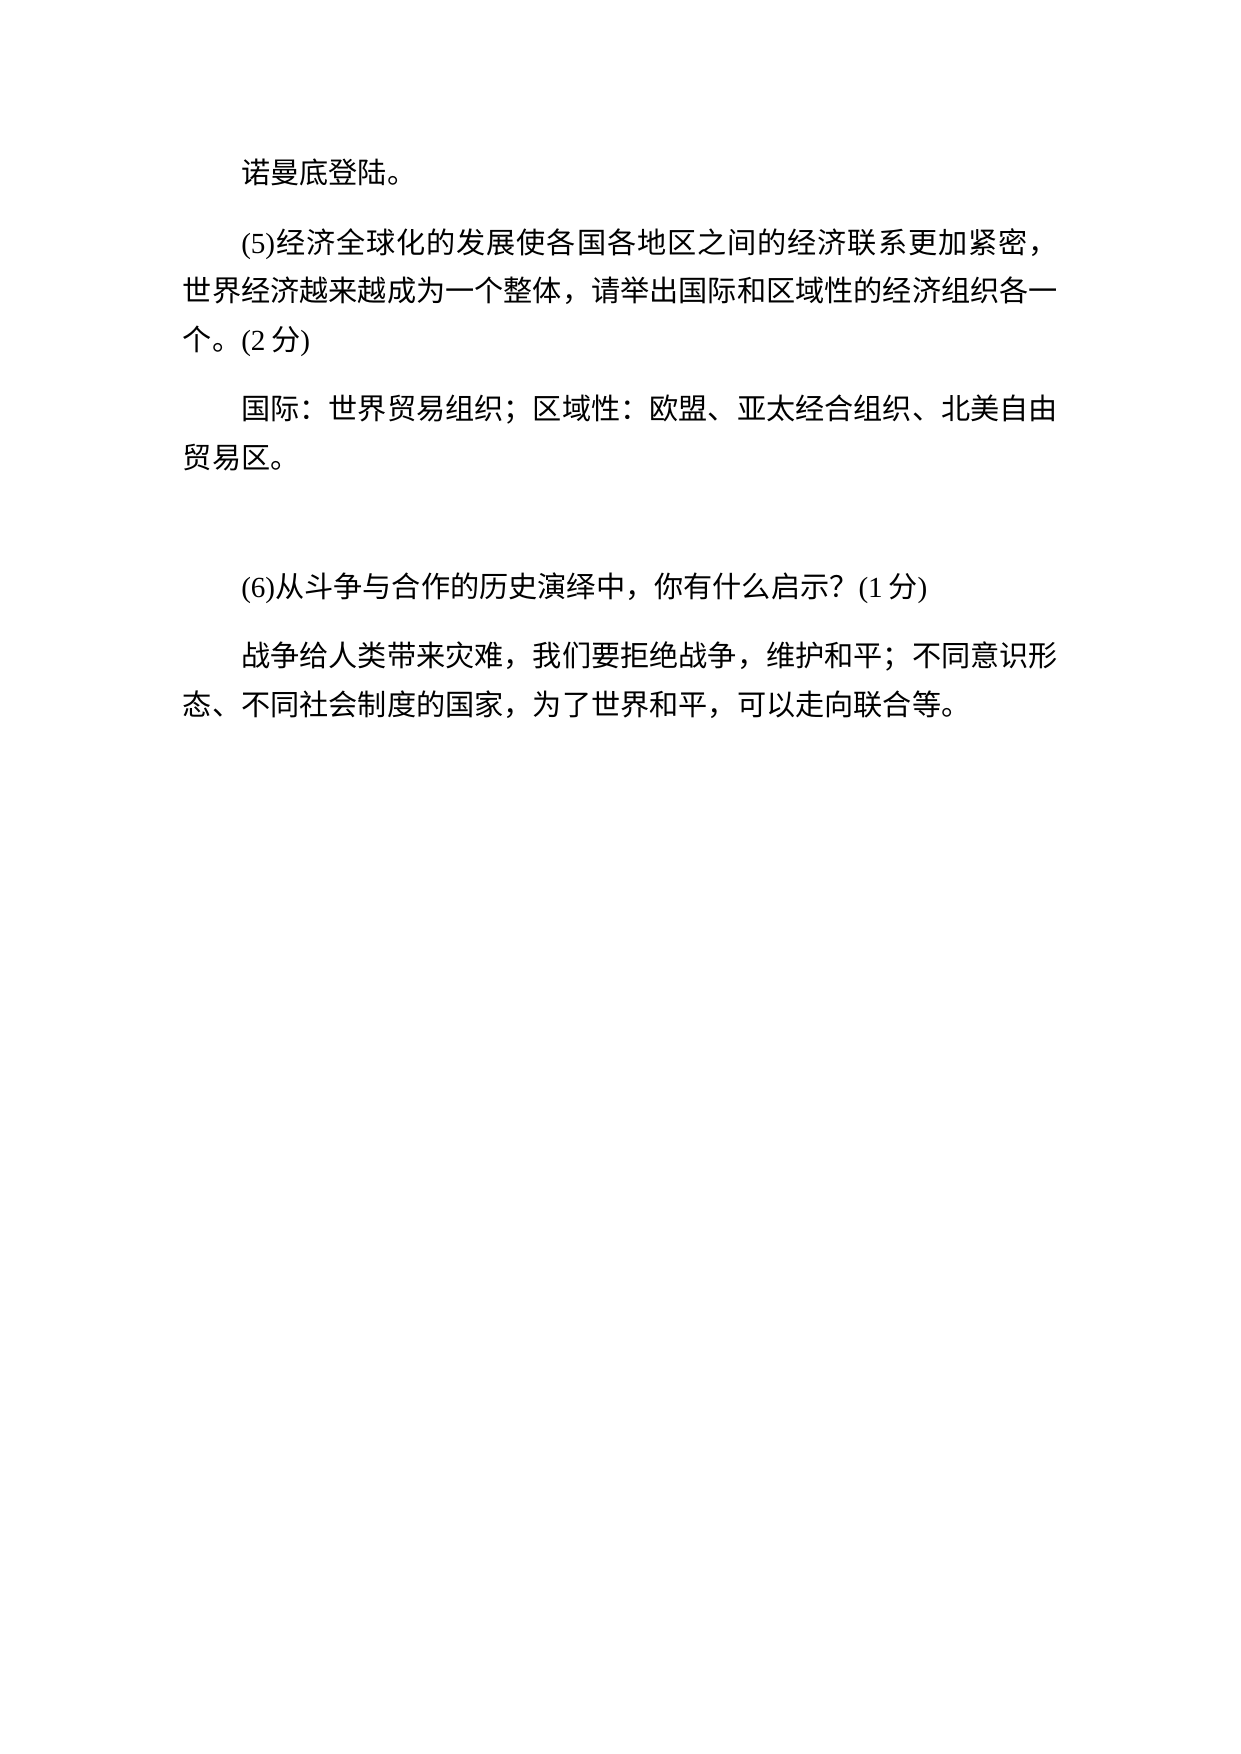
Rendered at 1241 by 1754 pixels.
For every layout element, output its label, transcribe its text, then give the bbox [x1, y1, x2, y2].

text 诺曼底登陆。 [183, 150, 1058, 192]
text 国际：世界贸易组织；区域性：欧盟、亚太经合组织、北美自由贸易区。 [183, 386, 1058, 477]
text (6)从斗争与合作的历史演绎中，你有什么启示？(1分) [183, 563, 1058, 605]
text (5)经济全球化的发展使各国各地区之间的经济联系更加紧密，世界经济越来越成为一个整体，请举出国际和区域性的经济组织各一个。(2分) [183, 219, 1058, 359]
text 战争给人类带来灾难，我们要拒绝战争，维护和平；不同意识形态、不同社会制度的国家，为了世界和平，可以走向联合等。 [183, 632, 1058, 723]
